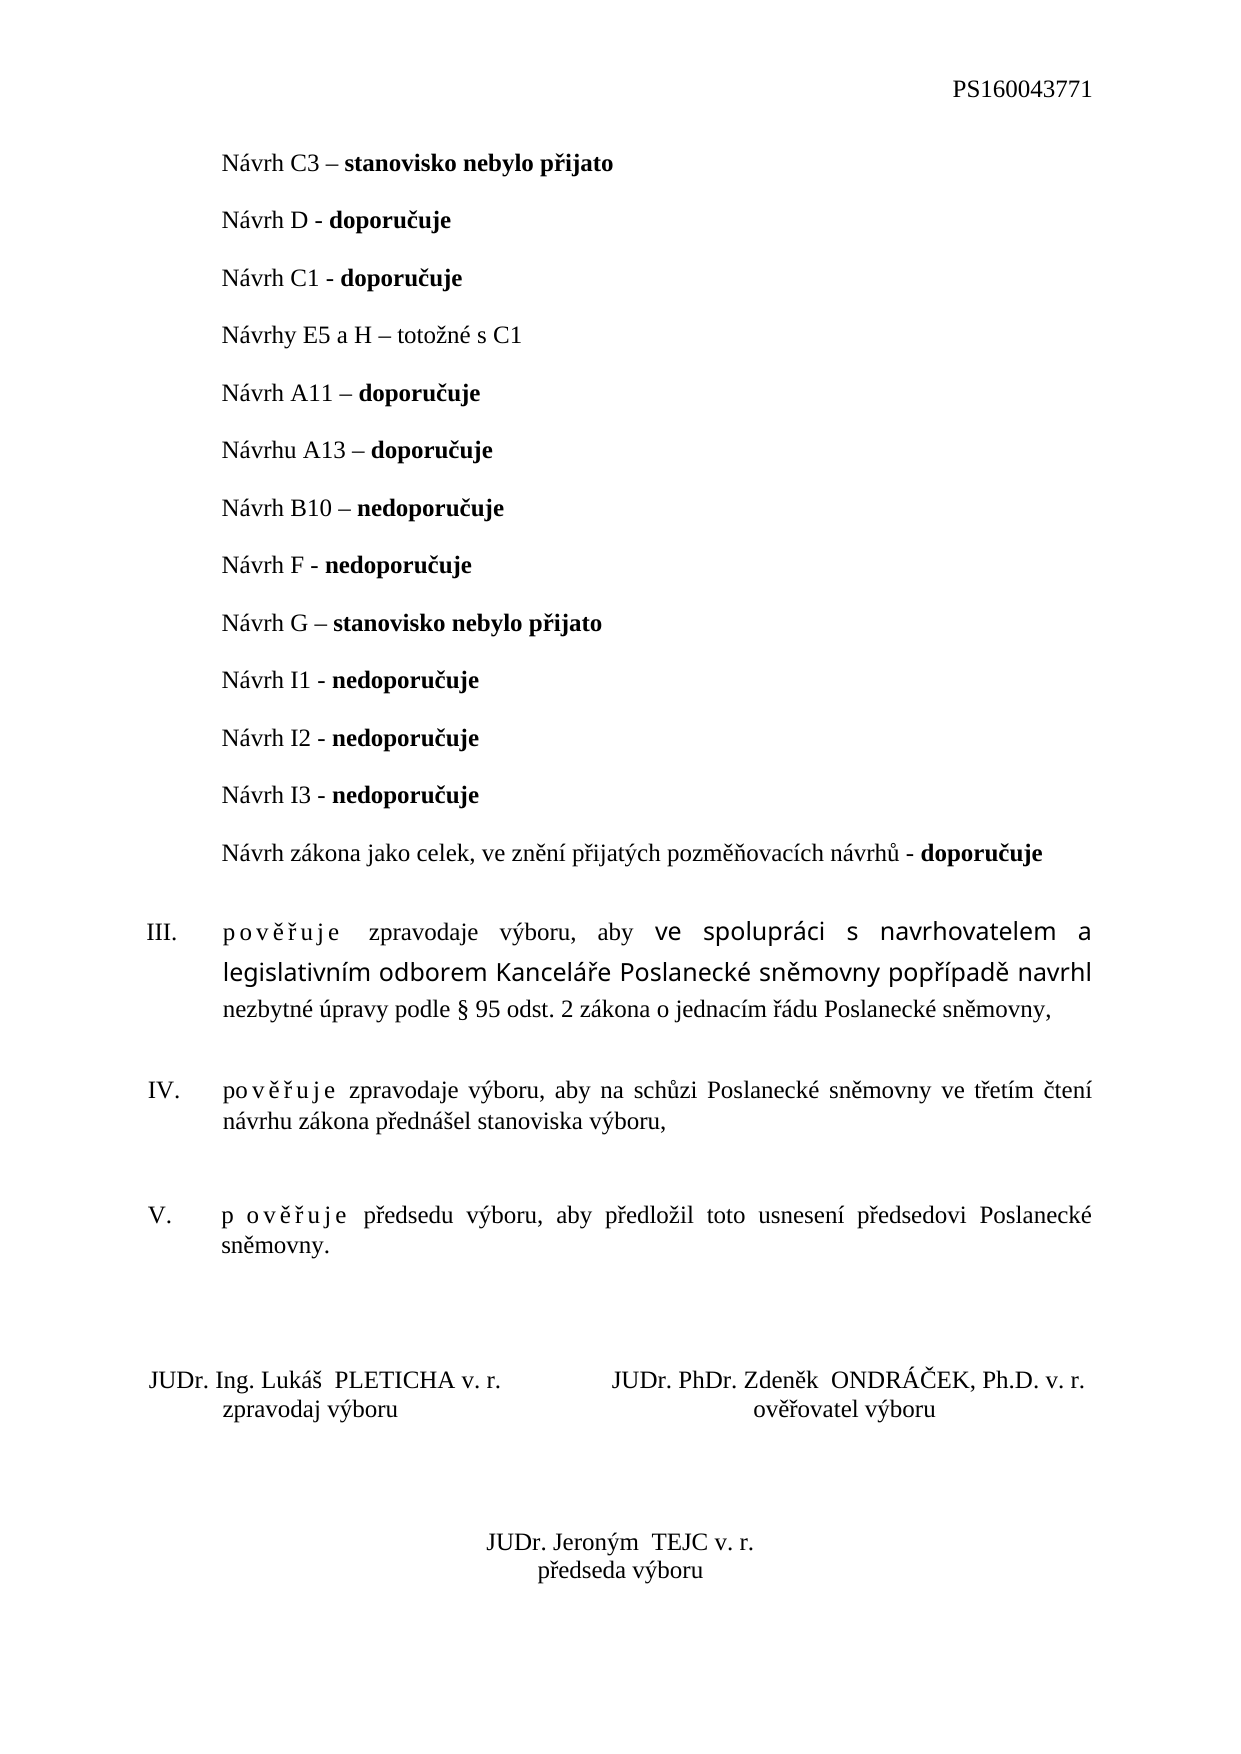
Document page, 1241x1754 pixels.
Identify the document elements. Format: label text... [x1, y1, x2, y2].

text Návrhu A13 – doporučuje [148, 435, 1093, 464]
text Návrh G – stanovisko nebylo přijato [148, 608, 1093, 636]
text Návrh C1 - doporučuje [148, 263, 1093, 291]
text Návrh I1 - nedoporučuje [148, 665, 1093, 694]
text IV. pověřuje zpravodaje výboru, aby na schůzi Poslanecké sněmovny ve třetím čtení návrhu zákona přednášel stanoviska výboru, [148, 1076, 1093, 1135]
text předseda výboru [148, 1556, 1093, 1584]
text Návrh I2 - nedoporučuje [148, 723, 1093, 751]
text zpravodaj výboru ověřovatel výboru [148, 1394, 1093, 1423]
text Návrh A11 – doporučuje [148, 378, 1093, 406]
text Návrhy E5 a H – totožné s C1 [148, 320, 1093, 349]
text Návrh zákona jako celek, ve znění přijatých pozměňovacích návrhů - doporučuje [148, 838, 1093, 866]
text JUDr. Jeroným TEJC v. r. [148, 1527, 1093, 1556]
text Návrh C3 – stanovisko nebylo přijato [148, 148, 1093, 176]
text Návrh I3 - nedoporučuje [148, 780, 1093, 809]
text III. pověřuje zpravodaje výboru, aby ve spolupráci s navrhovatelem a legislativním odborem Kanceláře Poslanecké sněmovny popřípadě navrhl nezbytné úpravy podle § 95 odst. 2 zákona o jednacím řádu Poslanecké sněmovny, [146, 913, 1093, 1023]
text Návrh B10 – nedoporučuje [148, 493, 1093, 521]
text V. p ověřuje předsedu výboru, aby předložil toto usnesení předsedovi Poslanecké sněmovny. [148, 1200, 1093, 1259]
text Návrh F - nedoporučuje [148, 550, 1093, 579]
text JUDr. Ing. Lukáš PLETICHA v. r. JUDr. PhDr. Zdeněk ONDRÁČEK, Ph.D. v. r. [148, 1365, 1093, 1394]
text Návrh D - doporučuje [148, 205, 1093, 234]
